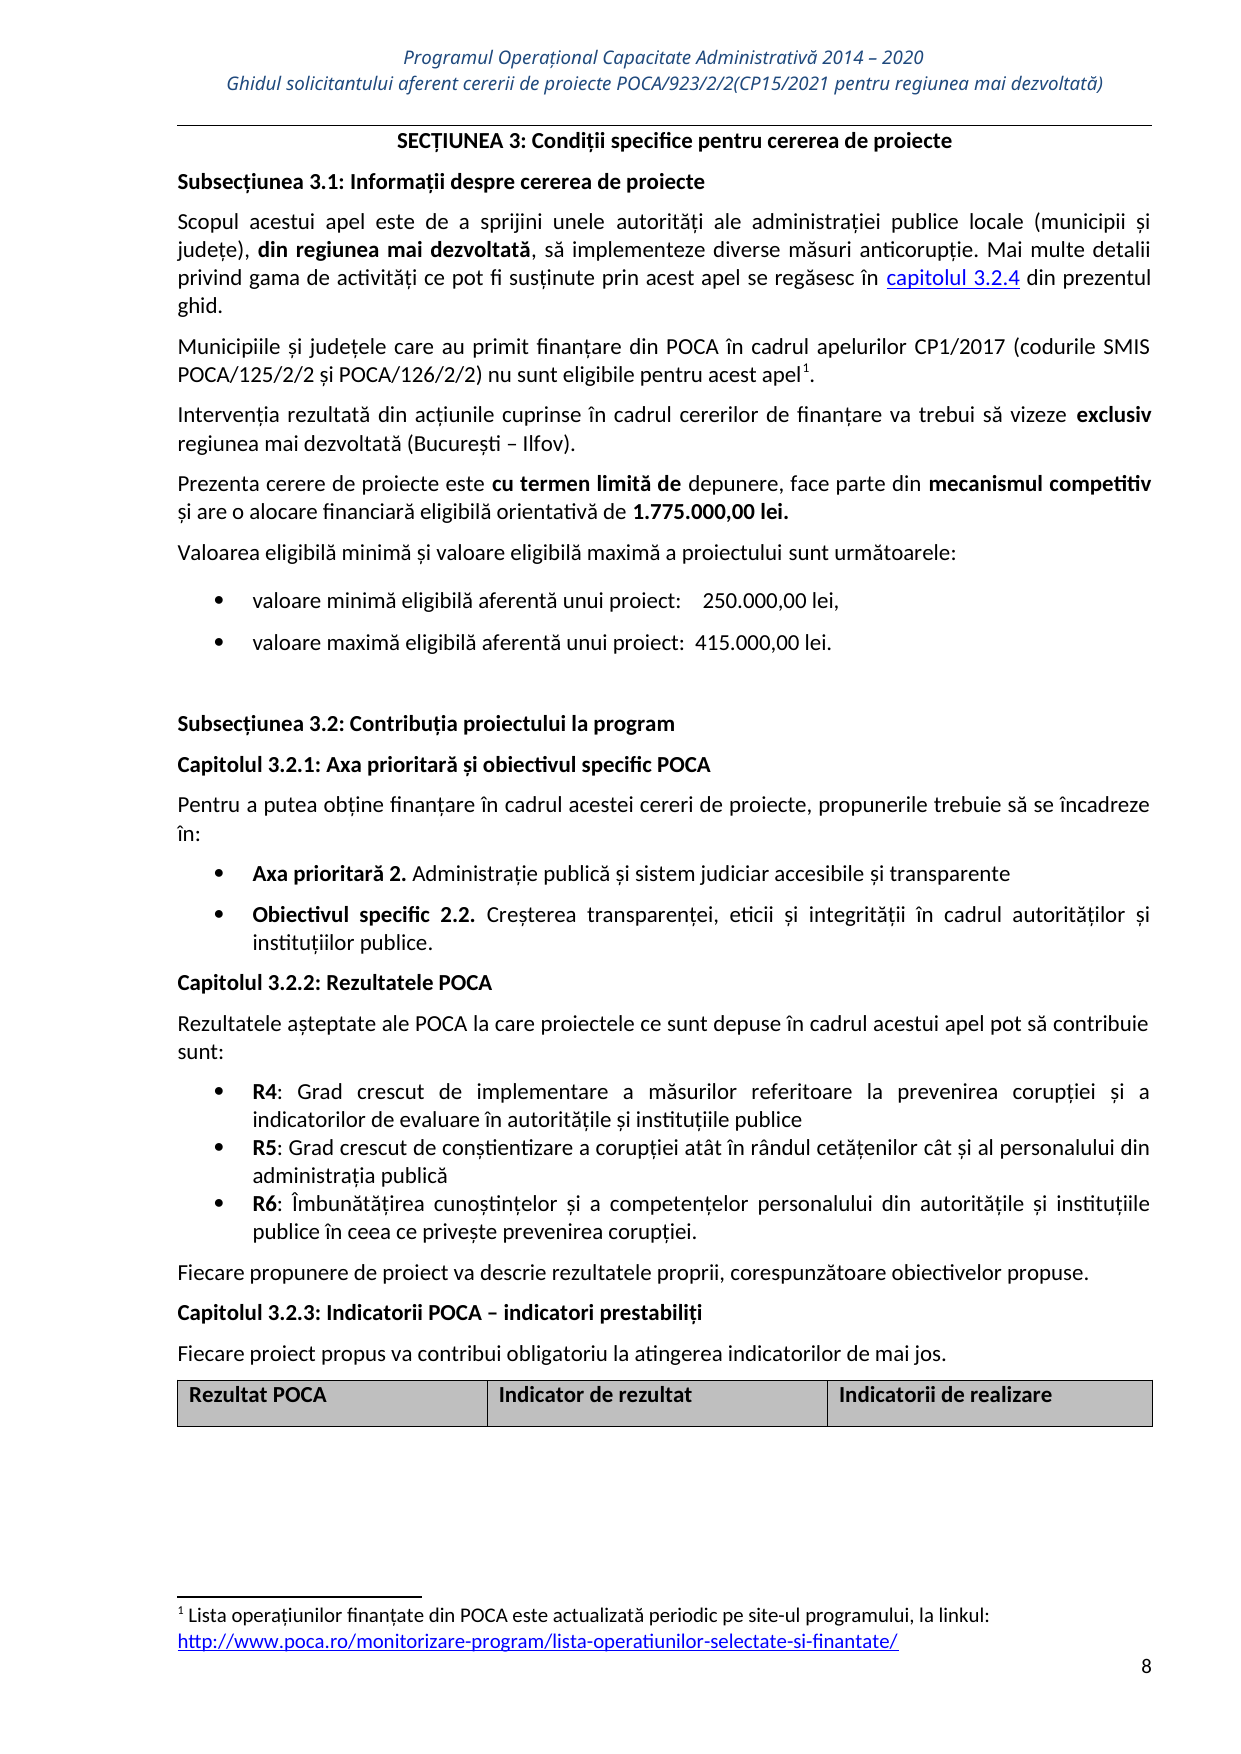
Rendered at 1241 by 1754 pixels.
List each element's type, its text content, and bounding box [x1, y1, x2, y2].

list valoare minimă eligibilă aferentă unui proiect: 250.000,00 lei, [215, 587, 1152, 614]
list R5: Grad crescut de conștientizare a corupției atât în rândul cetățenilor cât și al personalului din administrația publică [215, 1133, 1152, 1189]
subtitle Subsecțiunea 3.2: Contribuția proiectului la program [177, 709, 1152, 738]
table_header Indicator de rezultat [488, 1381, 827, 1426]
list Obiectivul specific 2.2. Creșterea transparenței, eticii și integrității în cadrul autorităților și instituțiilor publice. [215, 900, 1152, 956]
subtitle Subsecțiunea 3.1: Informații despre cererea de proiecte [177, 167, 1152, 195]
text Prezenta cerere de proiecte este cu termen limită de depunere, face parte din mecanismul competitiv și are o alocare financiară eligibilă orientativă de 1.775.000,00 lei. [177, 469, 1152, 525]
text Municipiile și județele care au primit finanțare din POCA în cadrul apelurilor CP1/2017 (codurile SMIS POCA/125/2/2 și POCA/126/2/2) nu sunt eligibile pentru acest apel. [177, 332, 1152, 388]
list Axa prioritară 2. Administrație publică și sistem judiciar accesibile şi transparente [215, 859, 1152, 887]
text Fiecare proiect propus va contribui obligatoriu la atingerea indicatorilor de mai jos. [177, 1339, 1152, 1367]
subtitle Capitolul 3.2.1: Axa prioritară și obiectivul specific POCA [177, 750, 1152, 778]
subtitle Capitolul 3.2.2: Rezultatele POCA [177, 968, 1152, 996]
text Intervenția rezultată din acțiunile cuprinse în cadrul cererilor de finanțare va trebui să vizeze exclusiv regiunea mai dezvoltată (București – Ilfov). [177, 401, 1152, 457]
list R4: Grad crescut de implementare a măsurilor referitoare la prevenirea corupției și a indicatorilor de evaluare în autoritățile și instituțiile publice [215, 1077, 1152, 1133]
text Rezultatele așteptate ale POCA la care proiectele ce sunt depuse în cadrul acestui apel pot să contribuie sunt: [177, 1009, 1152, 1065]
list valoare maximă eligibilă aferentă unui proiect: 415.000,00 lei. [215, 628, 1152, 657]
table_header Rezultat POCA [178, 1381, 487, 1426]
subtitle Capitolul 3.2.3: Indicatorii POCA – indicatori prestabiliți [177, 1298, 1152, 1326]
text Fiecare propunere de proiect va descrie rezultatele proprii, corespunzătoare obiectivelor propuse. [177, 1258, 1152, 1286]
subtitle SECȚIUNEA 3: Condiții specifice pentru cererea de proiecte [198, 126, 1152, 154]
list R6: Îmbunătățirea cunoștințelor și a competențelor personalului din autoritățile și instituțiile publice în ceea ce privește prevenirea corupției. [215, 1189, 1152, 1245]
text Pentru a putea obține finanțare în cadrul acestei cereri de proiecte, propunerile trebuie să se încadreze în: [177, 791, 1152, 847]
text Valoarea eligibilă minimă și valoare eligibilă maximă a proiectului sunt următoarele: [177, 538, 1152, 566]
table_header Indicatorii de realizare [828, 1381, 1152, 1426]
text Scopul acestui apel este de a sprijini unele autorități ale administrației publice locale (municipii și județe), din regiunea mai dezvoltată, să implementeze diverse măsuri anticorupție. Mai multe detalii privind gama de activități ce pot fi susținute prin acest apel se regăsesc în capitolul 3.2.4 din prezentul ghid. [177, 207, 1152, 319]
